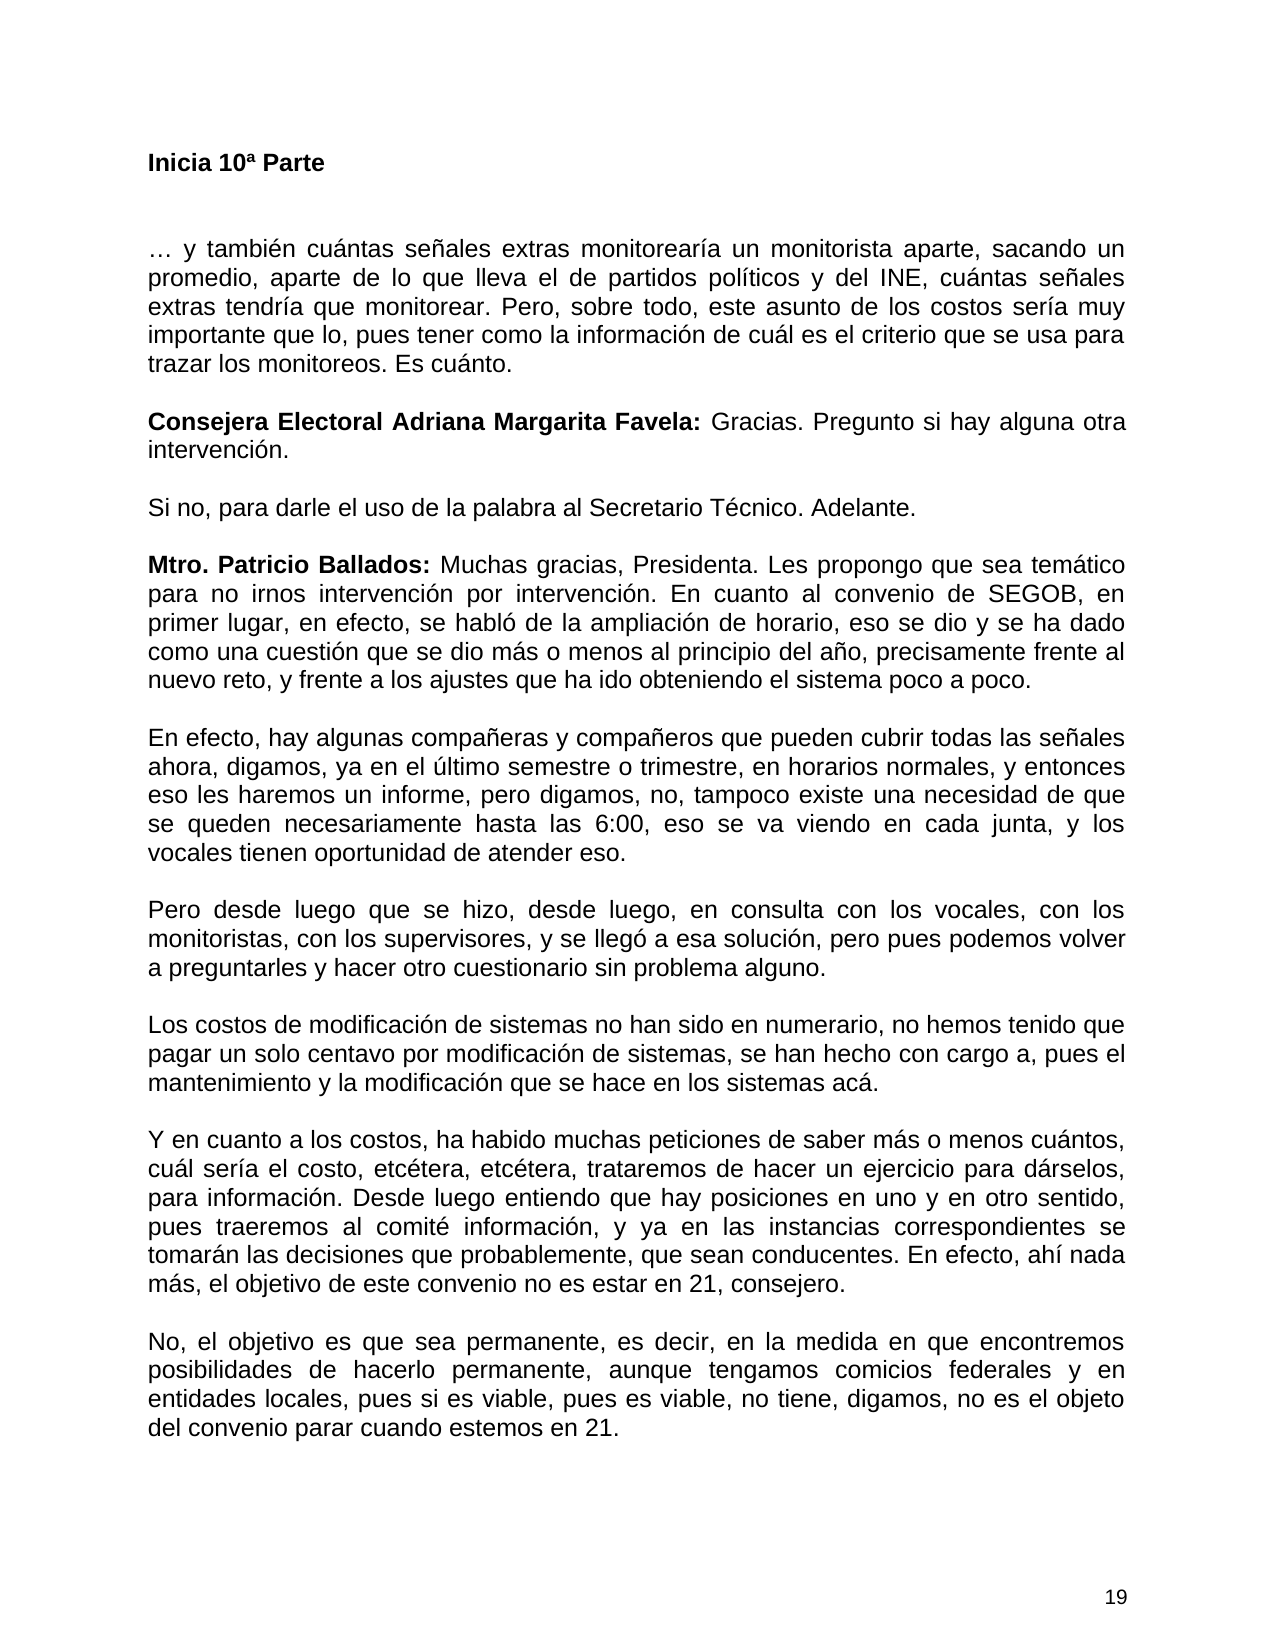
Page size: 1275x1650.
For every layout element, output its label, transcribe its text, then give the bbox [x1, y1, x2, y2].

text Inicia 10ª Parte [148, 148, 1127, 176]
text Pero desde luego que se hizo, desde luego, en consulta con los vocales, con los monitoristas, con los supervisores, y se llegó a esa solución, pero pues podemos volver a preguntarles y hacer otro cuestionario sin problema alguno. [148, 895, 1127, 981]
text Y en cuanto a los costos, ha habido muchas peticiones de saber más o menos cuántos, cuál sería el costo, etcétera, etcétera, trataremos de hacer un ejercicio para dárselos, para información. Desde luego entiendo que hay posiciones en uno y en otro sentido, pues traeremos al comité información, y ya en las instancias correspondientes se tomarán las decisiones que probablemente, que sean conducentes. En efecto, ahí nada más, el objetivo de este convenio no es estar en 21, consejero. [148, 1125, 1127, 1298]
text No, el objetivo es que sea permanente, es decir, en la medida en que encontremos posibilidades de hacerlo permanente, aunque tengamos comicios federales y en entidades locales, pues si es viable, pues es viable, no tiene, digamos, no es el objeto del convenio parar cuando estemos en 21. [148, 1326, 1127, 1441]
text Mtro. Patricio Ballados: Muchas gracias, Presidenta. Les propongo que sea temático para no irnos intervención por intervención. En cuanto al convenio de SEGOB, en primer lugar, en efecto, se habló de la ampliación de horario, eso se dio y se ha dado como una cuestión que se dio más o menos al principio del año, precisamente frente al nuevo reto, y frente a los ajustes que ha ido obteniendo el sistema poco a poco. [148, 550, 1127, 694]
text … y también cuántas señales extras monitorearía un monitorista aparte, sacando un promedio, aparte de lo que lleva el de partidos políticos y del INE, cuántas señales extras tendría que monitorear. Pero, sobre todo, este asunto de los costos sería muy importante que lo, pues tener como la información de cuál es el criterio que se usa para trazar los monitoreos. Es cuánto. [148, 234, 1127, 378]
text Consejera Electoral Adriana Margarita Favela: Gracias. Pregunto si hay alguna otra intervención. [148, 406, 1127, 464]
text En efecto, hay algunas compañeras y compañeros que pueden cubrir todas las señales ahora, digamos, ya en el último semestre o trimestre, en horarios normales, y entonces eso les haremos un informe, pero digamos, no, tampoco existe una necesidad de que se queden necesariamente hasta las 6:00, eso se va viendo en cada junta, y los vocales tienen oportunidad de atender eso. [148, 723, 1127, 866]
text Si no, para darle el uso de la palabra al Secretario Técnico. Adelante. [148, 493, 1127, 521]
text Los costos de modificación de sistemas no han sido en numerario, no hemos tenido que pagar un solo centavo por modificación de sistemas, se han hecho con cargo a, pues el mantenimiento y la modificación que se hace en los sistemas acá. [148, 1010, 1127, 1096]
